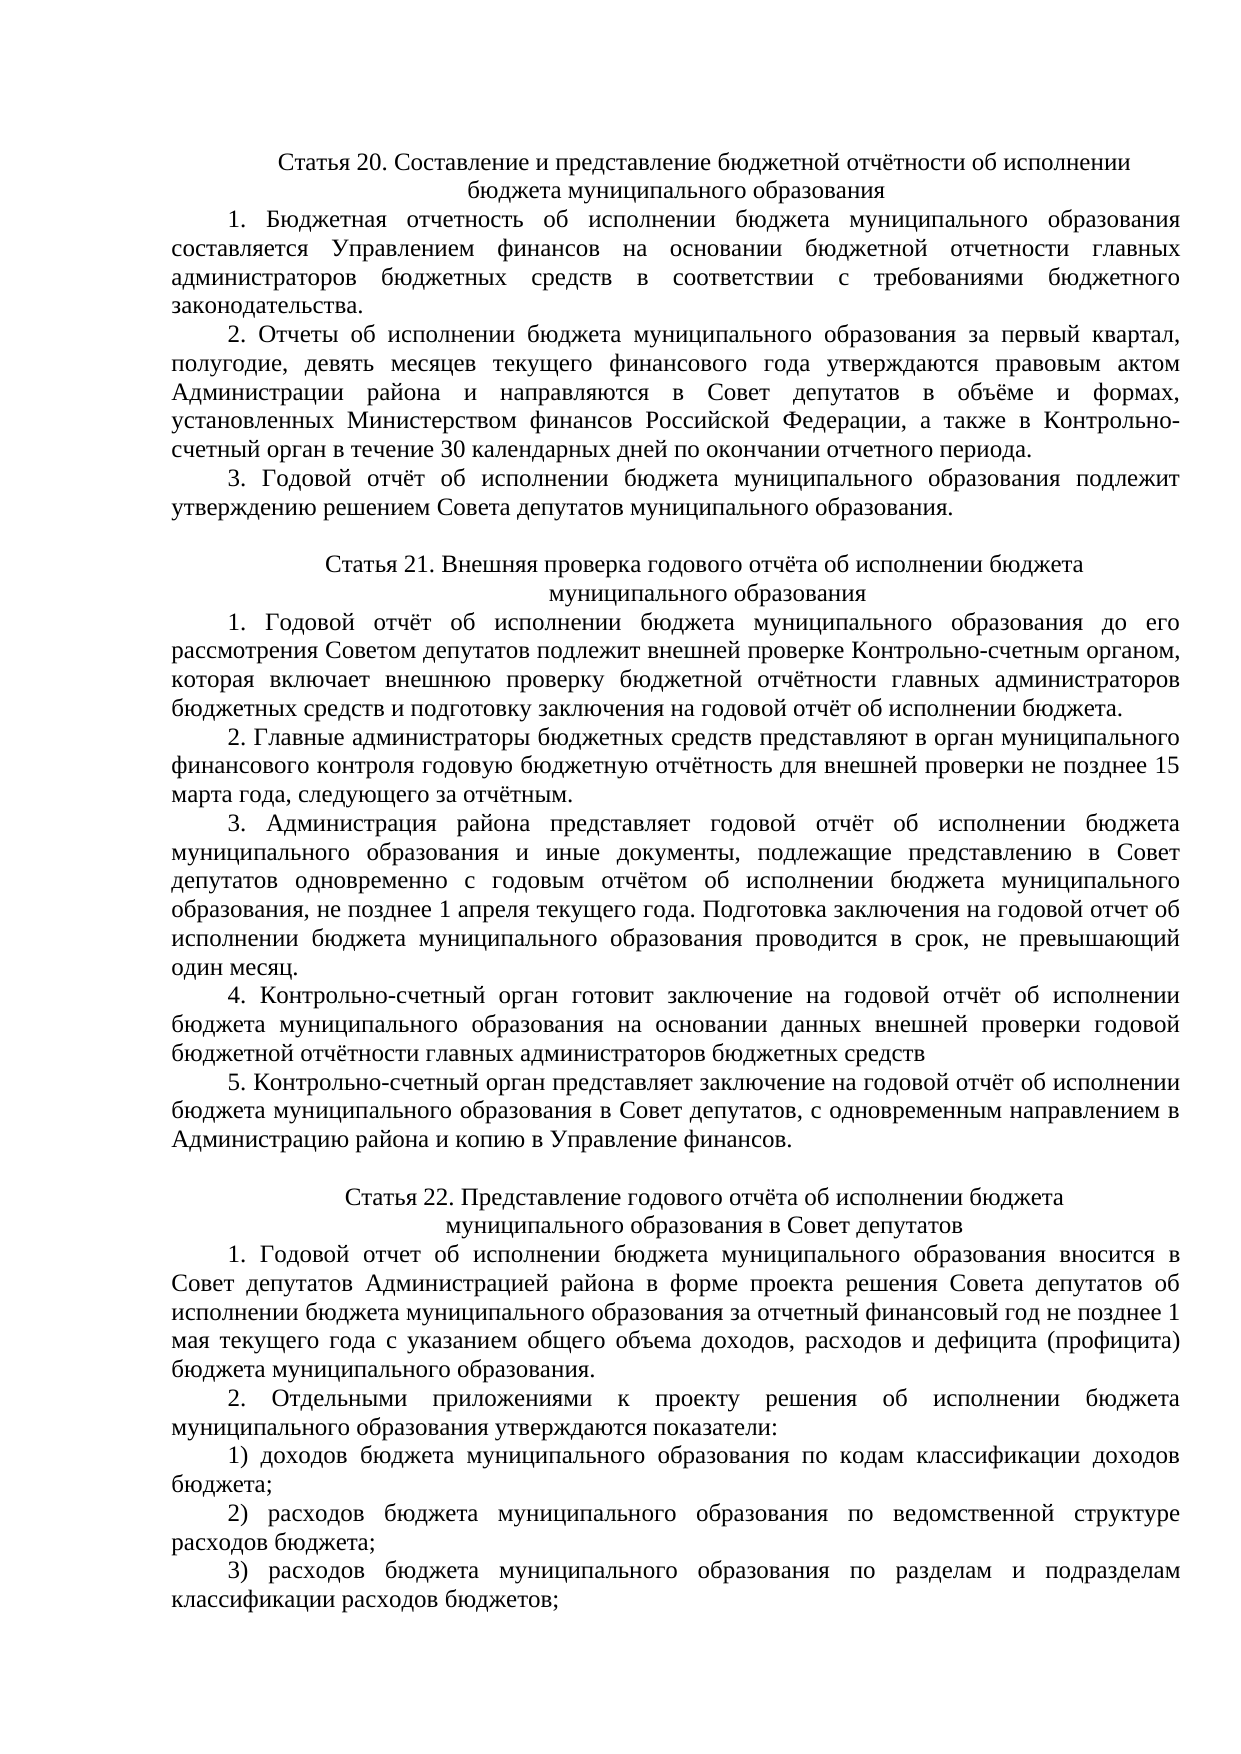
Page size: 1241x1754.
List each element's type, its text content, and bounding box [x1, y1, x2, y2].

text 1) доходов бюджета муниципального образования по кодам классификации доходов бюджета; [171, 1441, 1181, 1498]
text 5. Контрольно-счетный орган представляет заключение на годовой отчёт об исполнении бюджета муниципального образования в Совет депутатов, с одновременным направлением в Администрацию района и копию в Управление финансов. [171, 1067, 1181, 1153]
text Статья 22. Представление годового отчёта об исполнении бюджета [171, 1182, 1181, 1211]
text 3. Администрация района представляет годовой отчёт об исполнении бюджета муниципального образования и иные документы, подлежащие представлению в Совет депутатов одновременно с годовым отчётом об исполнении бюджета муниципального образования, не позднее 1 апреля текущего года. Подготовка заключения на годовой отчет об исполнении бюджета муниципального образования проводится в срок, не превышающий один месяц. [171, 808, 1181, 981]
text 3. Годовой отчёт об исполнении бюджета муниципального образования подлежит утверждению решением Совета депутатов муниципального образования. [171, 463, 1181, 521]
text 1. Годовой отчет об исполнении бюджета муниципального образования вносится в Совет депутатов Администрацией района в форме проекта решения Совета депутатов об исполнении бюджета муниципального образования за отчетный финансовый год не позднее 1 мая текущего года с указанием общего объема доходов, расходов и дефицита (профицита) бюджета муниципального образования. [171, 1239, 1181, 1383]
text Статья 20. Составление и представление бюджетной отчётности об исполнении бюджета муниципального образования [171, 147, 1181, 204]
text 3) расходов бюджета муниципального образования по разделам и подразделам классификации расходов бюджетов; [171, 1556, 1181, 1613]
text Статья 21. Внешняя проверка годового отчёта об исполнении бюджета [171, 549, 1181, 578]
text 1. Бюджетная отчетность об исполнении бюджета муниципального образования составляется Управлением финансов на основании бюджетной отчетности главных администраторов бюджетных средств в соответствии с требованиями бюджетного законодательства. [171, 204, 1181, 319]
text муниципального образования в Совет депутатов [171, 1211, 1181, 1239]
text 2. Главные администраторы бюджетных средств представляют в орган муниципального финансового контроля годовую бюджетную отчётность для внешней проверки не позднее 15 марта года, следующего за отчётным. [171, 722, 1181, 808]
text 2. Отдельными приложениями к проекту решения об исполнении бюджета муниципального образования утверждаются показатели: [171, 1383, 1181, 1441]
text 4. Контрольно-счетный орган готовит заключение на годовой отчёт об исполнении бюджета муниципального образования на основании данных внешней проверки годовой бюджетной отчётности главных администраторов бюджетных средств [171, 981, 1181, 1067]
text 2) расходов бюджета муниципального образования по ведомственной структуре расходов бюджета; [171, 1498, 1181, 1556]
text 1. Годовой отчёт об исполнении бюджета муниципального образования до его рассмотрения Советом депутатов подлежит внешней проверке Контрольно-счетным органом, которая включает внешнюю проверку бюджетной отчётности главных администраторов бюджетных средств и подготовку заключения на годовой отчёт об исполнении бюджета. [171, 607, 1181, 722]
text 2. Отчеты об исполнении бюджета муниципального образования за первый квартал, полугодие, девять месяцев текущего финансового года утверждаются правовым актом Администрации района и направляются в Совет депутатов в объёме и формах, установленных Министерством финансов Российской Федерации, а также в Контрольно-счетный орган в течение 30 календарных дней по окончании отчетного периода. [171, 319, 1181, 463]
text муниципального образования [171, 578, 1181, 607]
